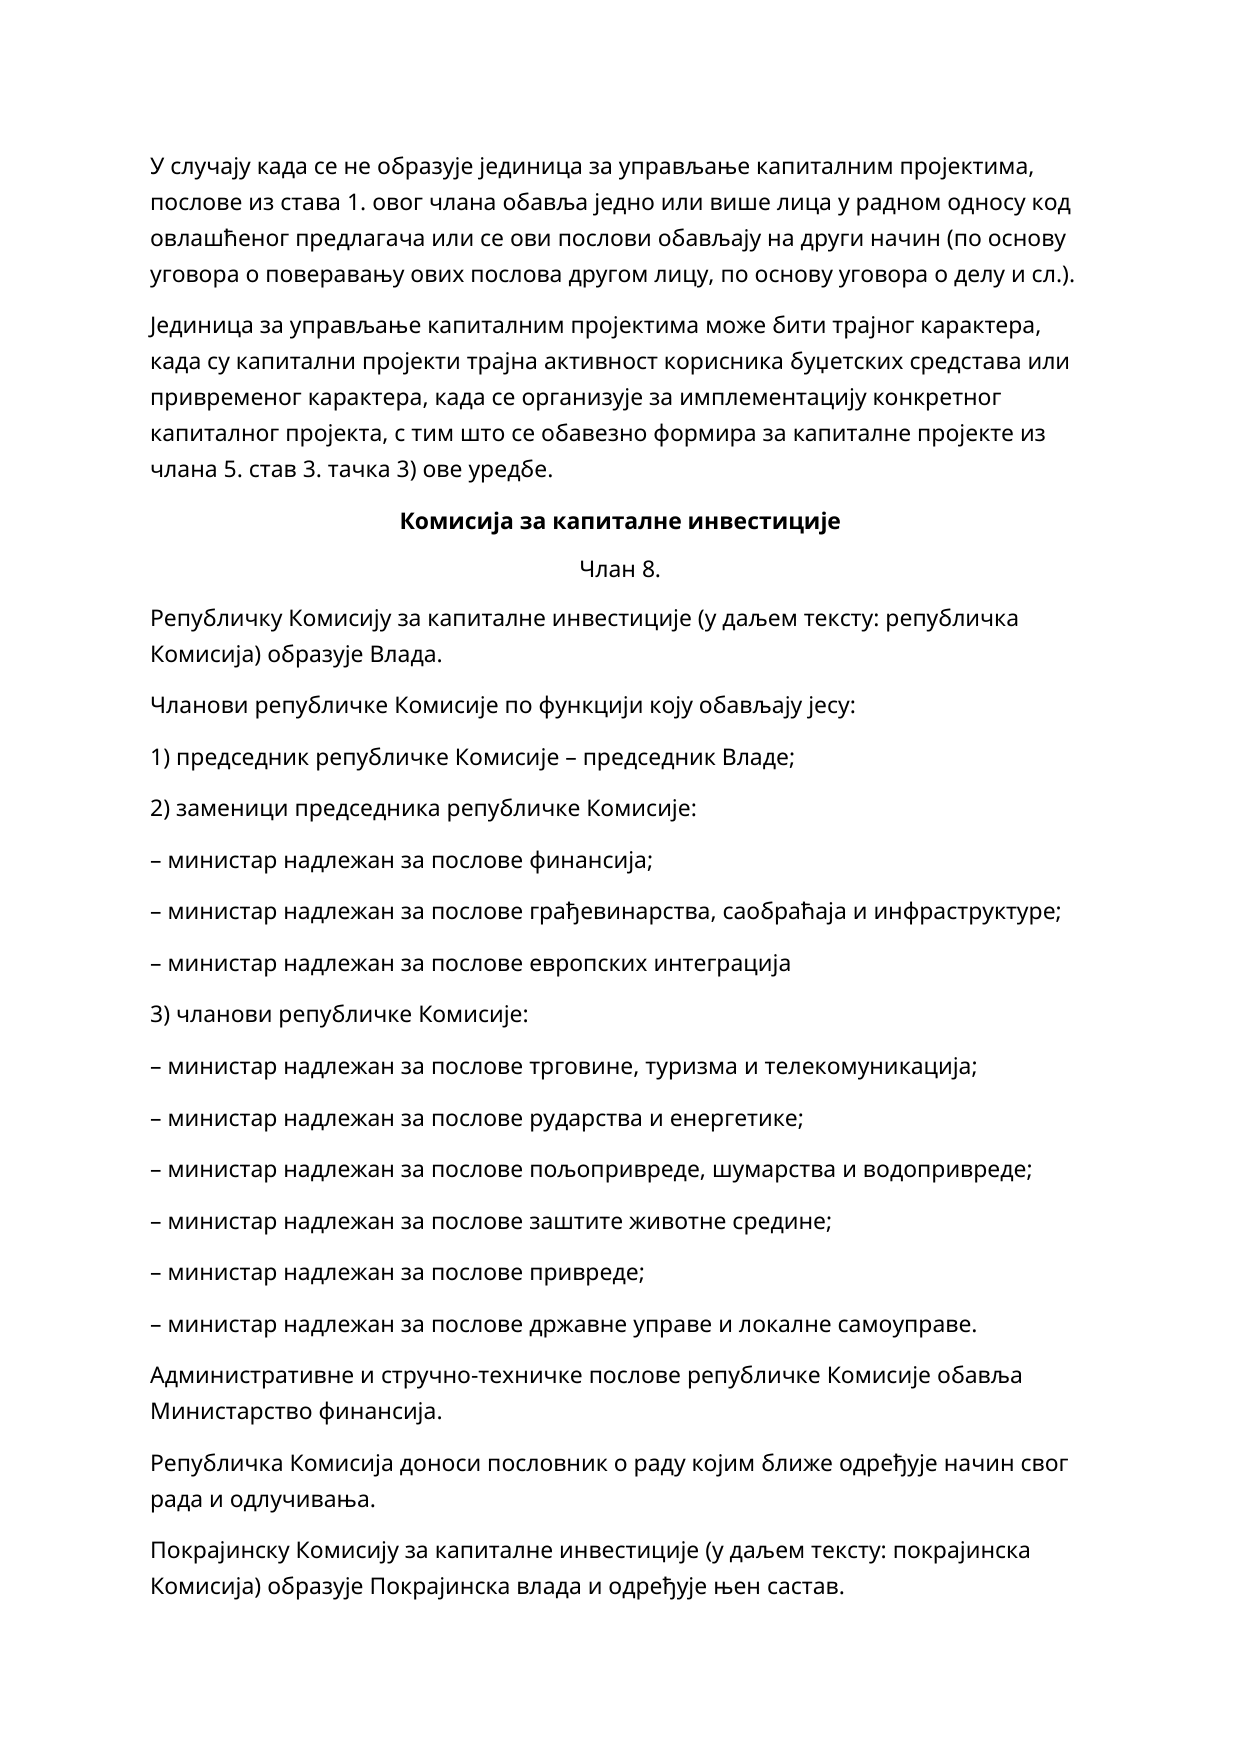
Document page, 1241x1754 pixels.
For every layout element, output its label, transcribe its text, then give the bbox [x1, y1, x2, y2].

text Административне и стручно-техничке послове републичке Комисије обавља Министарство финансија. [150, 1359, 1090, 1427]
text – министар надлежан за послове привреде; [150, 1256, 1090, 1287]
text – министар надлежан за послове финансија; [150, 844, 1090, 875]
text Покрајинску Комисију за капиталне инвестиције (у даљем тексту: покрајинска Комисија) образује Покрајинска влада и одређује њен састав. [150, 1534, 1090, 1602]
text Републичку Комисију за капиталне инвестиције (у даљем тексту: републичка Комисија) образује Влада. [150, 602, 1090, 669]
text – министар надлежан за послове европских интеграција [150, 947, 1090, 978]
text 3) чланови републичке Комисије: [150, 998, 1090, 1030]
text Комисија за капиталне инвестиције [150, 505, 1090, 536]
text – министар надлежан за послове државне управе и локалне самоуправе. [150, 1308, 1090, 1339]
text – министар надлежан за послове грађевинарства, саобраћаја и инфраструктуре; [150, 895, 1090, 927]
text У случају када се не образује јединица за управљање капиталним пројектима, послове из става 1. овог члана обавља једно или више лица у радном односу код овлашћеног предлагача или се ови послови обављају на други начин (по основу уговора о поверавању ових послова другом лицу, по основу уговора о делу и сл.). [150, 150, 1090, 289]
text – министар надлежан за послове пољопривреде, шумарства и водопривреде; [150, 1153, 1090, 1184]
text 1) председник републичке Комисије – председник Владе; [150, 741, 1090, 772]
text – министар надлежан за послове трговине, туризма и телекомуникација; [150, 1050, 1090, 1081]
text – министар надлежан за послове заштите животне средине; [150, 1205, 1090, 1236]
text Чланови републичке Комисије по функцији коју обављају јесу: [150, 689, 1090, 720]
text Јединица за управљање капиталним пројектима може бити трајног карактера, када су капитални пројекти трајна активност корисника буџетских средстава или привременог карактера, када се организује за имплементацију конкретног капиталног пројекта, с тим што се обавезно формира за капиталне пројекте из члана 5. став 3. тачка 3) ове уредбе. [150, 309, 1090, 484]
text Члан 8. [150, 553, 1090, 584]
text – министар надлежан за послове рударства и енергетике; [150, 1102, 1090, 1133]
text Републичка Комисија доноси пословник о раду којим ближе одређује начин свог рада и одлучивања. [150, 1447, 1090, 1514]
text 2) заменици председника републичке Комисије: [150, 792, 1090, 823]
